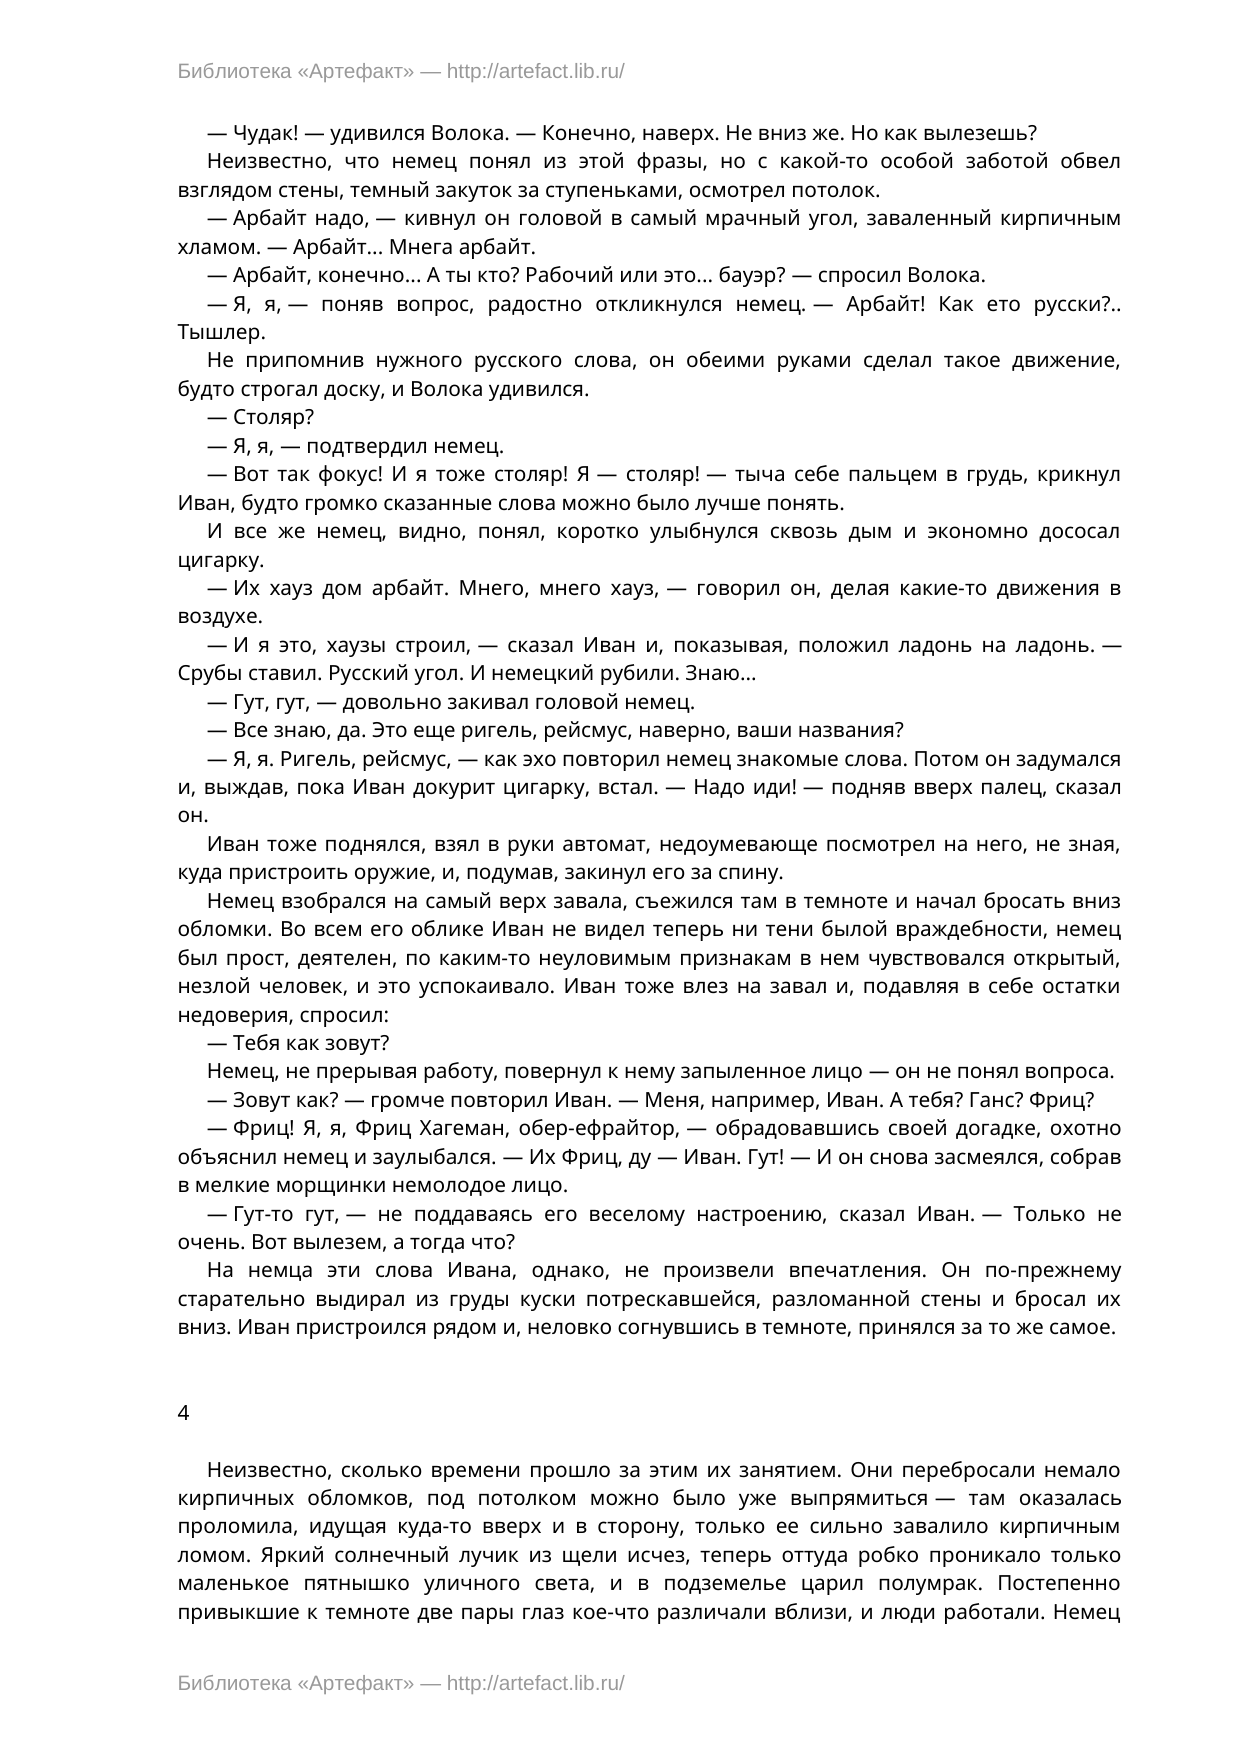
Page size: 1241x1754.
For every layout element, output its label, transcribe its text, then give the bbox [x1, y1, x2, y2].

text Немец, не прерывая работу, повернул к нему запыленное лицо — он не понял вопроса. [177, 1057, 1122, 1085]
text — Я, я. Ригель, рейсмус, — как эхо повторил немец знакомые слова. Потом он задумался и, выждав, пока Иван докурит цигарку, встал. — Надо иди! — подняв вверх палец, сказал он. [177, 744, 1122, 829]
text — Фриц! Я, я, Фриц Хагеман, обер-ефрайтор, — обрадовавшись своей догадке, охотно объяснил немец и заулыбался. — Их Фриц, ду — Иван. Гут! — И он снова засмеялся, собрав в мелкие морщинки немолодое лицо. [177, 1113, 1122, 1199]
text — Арбайт, конечно... А ты кто? Рабочий или это... бауэр? — спросил Волока. [177, 260, 1122, 289]
text Иван тоже поднялся, взял в руки автомат, недоумевающе посмотрел на него, не зная, куда пристроить оружие, и, подумав, закинул его за спину. [177, 829, 1122, 886]
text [177, 1455, 1122, 1625]
text — Гут-то гут, — не поддаваясь его веселому настроению, сказал Иван. — Только не очень. Вот вылезем, а тогда что? [177, 1199, 1122, 1256]
text — Все знаю, да. Это еще ригель, рейсмус, наверно, ваши названия? [177, 715, 1122, 744]
text Немец взобрался на самый верх завала, съежился там в темноте и начал бросать вниз обломки. Во всем его облике Иван не видел теперь ни тени былой враждебности, немец был прост, деятелен, по каким-то неуловимым признакам в нем чувствовался открытый, незлой человек, и это успокаивало. Иван тоже влез на завал и, подавляя в себе остатки недоверия, спросил: [177, 886, 1122, 1028]
text Не припомнив нужного русского слова, он обеими руками сделал такое движение, будто строгал доску, и Волока удивился. [177, 346, 1122, 402]
text — Чудак! — удивился Волока. — Конечно, наверх. Не вниз же. Но как вылезешь? [177, 118, 1122, 147]
text И все же немец, видно, понял, коротко улыбнулся сквозь дым и экономно дососал цигарку. [177, 516, 1122, 573]
text — Их хауз дом арбайт. Мнего, мнего хауз, — говорил он, делая какие-то движения в воздухе. [177, 573, 1122, 630]
text — Вот так фокус! И я тоже столяр! Я — столяр! — тыча себе пальцем в грудь, крикнул Иван, будто громко сказанные слова можно было лучше понять. [177, 459, 1122, 516]
subtitle 4 [177, 1398, 1122, 1426]
text — Зовут как? — громче повторил Иван. — Меня, например, Иван. А тебя? Ганс? Фриц? [177, 1085, 1122, 1113]
text — Тебя как зовут? [177, 1028, 1122, 1057]
text — Столяр? [177, 402, 1122, 431]
text — Я, я, — поняв вопрос, радостно откликнулся немец. — Арбайт! Как ето русски?.. Тышлер. [177, 289, 1122, 346]
text — Гут, гут, — довольно закивал головой немец. [177, 687, 1122, 715]
text На немца эти слова Ивана, однако, не произвели впечатления. Он по-прежнему старательно выдирал из груды куски потрескавшейся, разломанной стены и бросал их вниз. Иван пристроился рядом и, неловко согнувшись в темноте, принялся за то же самое. [177, 1256, 1122, 1341]
text Неизвестно, что немец понял из этой фразы, но с какой-то особой заботой обвел взглядом стены, темный закуток за ступеньками, осмотрел потолок. [177, 147, 1122, 203]
text — Арбайт надо, — кивнул он головой в самый мрачный угол, заваленный кирпичным хламом. — Арбайт... Мнега арбайт. [177, 203, 1122, 260]
text — И я это, хаузы строил, — сказал Иван и, показывая, положил ладонь на ладонь. — Срубы ставил. Русский угол. И немецкий рубили. Знаю... [177, 630, 1122, 687]
text — Я, я, — подтвердил немец. [177, 431, 1122, 459]
